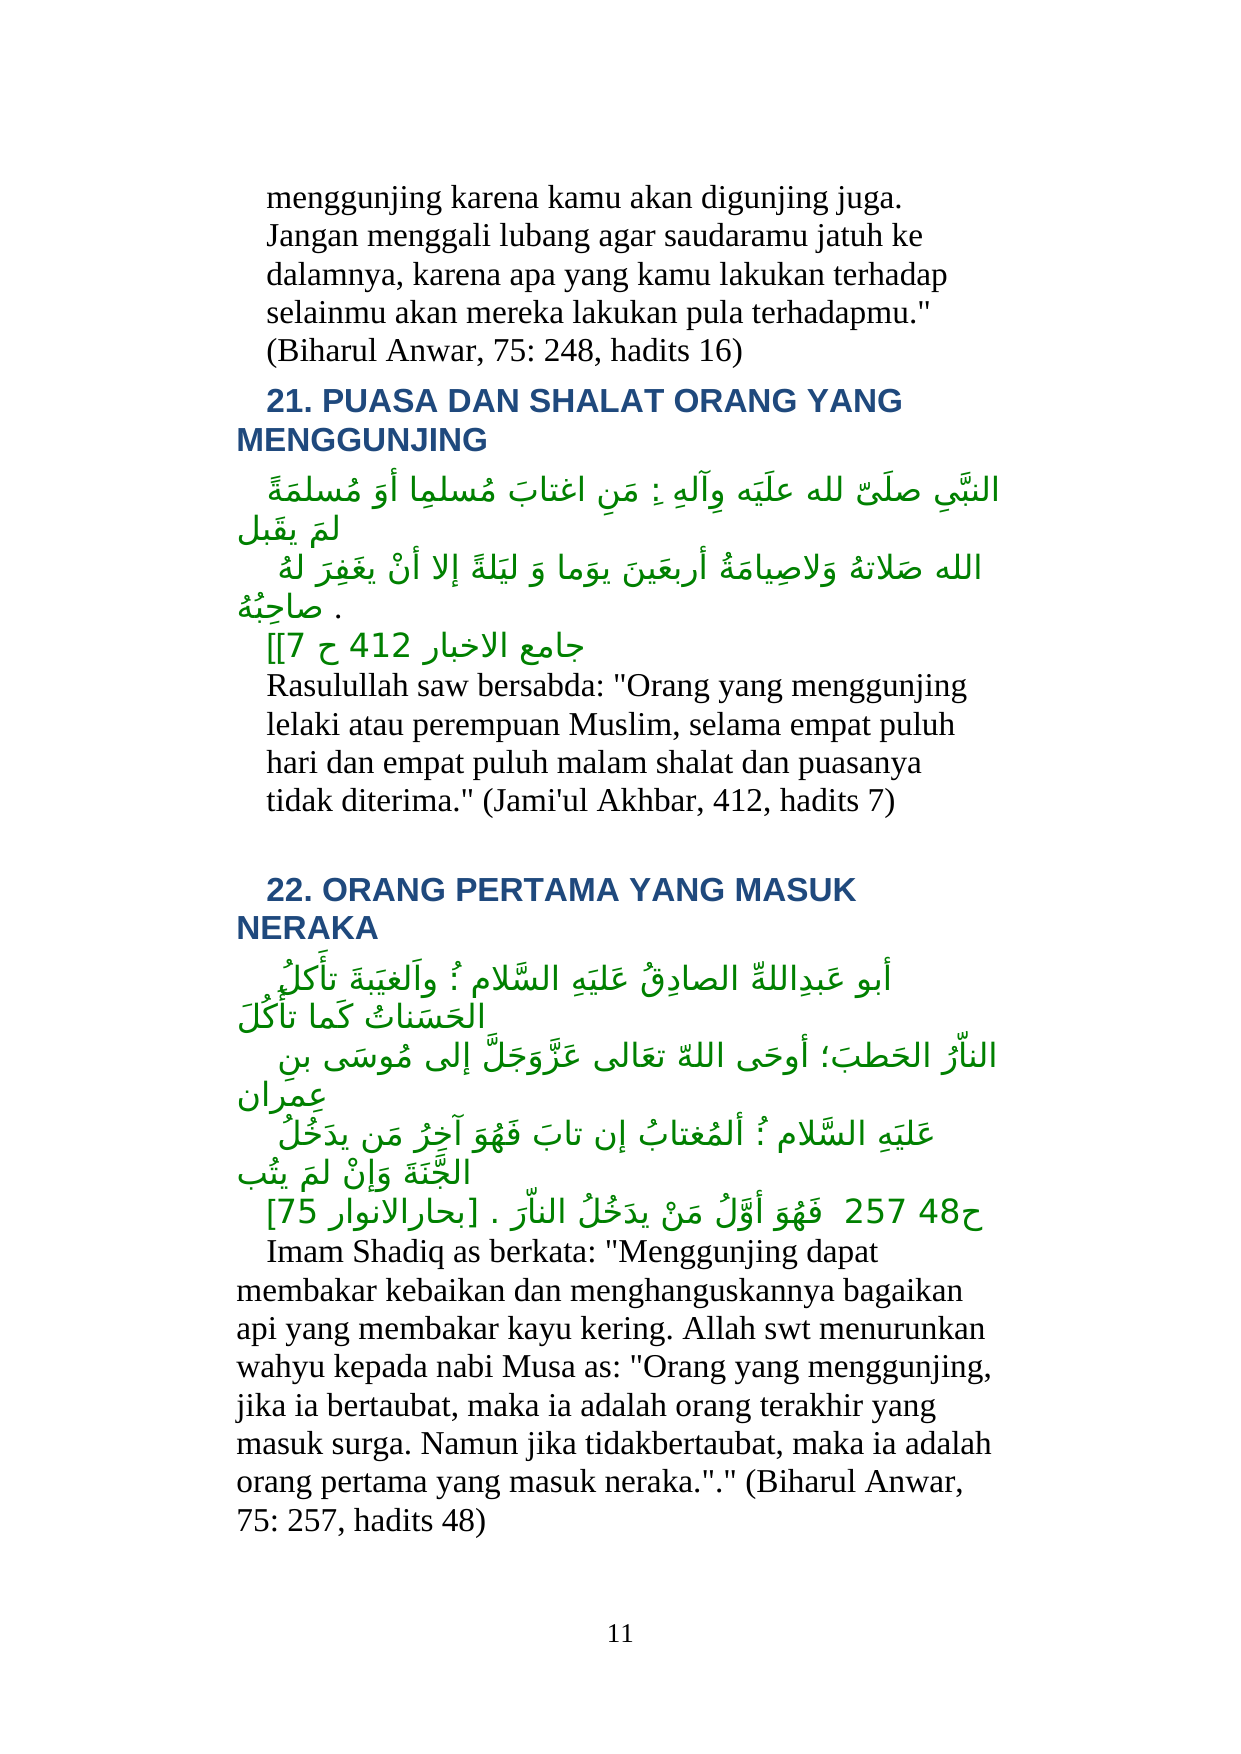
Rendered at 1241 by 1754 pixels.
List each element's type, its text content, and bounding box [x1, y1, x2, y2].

text الله صَلاتهُ وَلاصِيامَةُ أربعَينَ يوَما وَ ليَلةً إلا أنْ يغَفِرَ لهُ صاحِبُهُ . [236, 548, 1004, 626]
text النبَّىِ صلَىّ لله علَيَه وِآلهِ :ِ مَنِ اغتابَ مُسلمِا أوَ مُسلمَةً لمَ يقَبل [236, 471, 1004, 548]
text (Biharul Anwar, 75: 248, hadits 16) [236, 331, 1004, 369]
text selainmu akan mereka lakukan pula terhadapmu." [236, 292, 1004, 331]
text أبو عَبدِاللهِّ الصادِقُ عَليَهِ السَّلام :ُ واَلغيَبةَ تأَكلُ الحَسَناتُ كَما تأَكُلَ [236, 959, 1004, 1037]
text [ح48 257 فَهُوَ أوَّلُ مَنْ يدَخُلُ الناّرَ . [بحارالانوار 75 [236, 1192, 1004, 1232]
subtitle 21. PUASA DAN SHALAT ORANG YANG MENGGUNJING [236, 381, 1004, 458]
text Rasulullah saw bersabda: "Orang yang menggunjing [236, 666, 1004, 704]
text [[جامع الاخبار 412 ح 7 [236, 626, 1004, 666]
text الناّرُ الحَطبَ؛ أوحَى اللهّ تعَالى عَزَّوَجَلَّ إلى مُوسَى بنِ عِمران [236, 1037, 1004, 1114]
text hari dan empat puluh malam shalat dan puasanya [236, 742, 1004, 781]
text menggunjing karena kamu akan digunjing juga. [236, 177, 1004, 216]
text dalamnya, karena apa yang kamu lakukan terhadap [236, 254, 1004, 292]
text Jangan menggali lubang agar saudaramu jatuh ke [236, 216, 1004, 254]
subtitle 22. ORANG PERTAMA YANG MASUK NERAKA [236, 870, 1004, 947]
text Imam Shadiq as berkata: "Menggunjing dapat membakar kebaikan dan menghanguskannya bagaikan api yang membakar kayu kering. Allah swt menurunkan wahyu kepada nabi Musa as: "Orang yang menggunjing, jika ia bertaubat, maka ia adalah orang terakhir yang masuk surga. Namun jika tidakbertaubat, maka ia adalah orang pertama yang masuk neraka."." (Biharul Anwar, 75: 257, hadits 48) [236, 1232, 1004, 1538]
text عَليَهِ السَّلام :ُ ألمُغتابُ إن تابَ فَهُوَ آخِرُ مَن يدَخُلُ الجَّنَةَ وَإنْ لمَ يتُب [236, 1114, 1004, 1192]
text lelaki atau perempuan Muslim, selama empat puluh [236, 704, 1004, 742]
text tidak diterima." (Jami'ul Akhbar, 412, hadits 7) [236, 781, 1004, 819]
